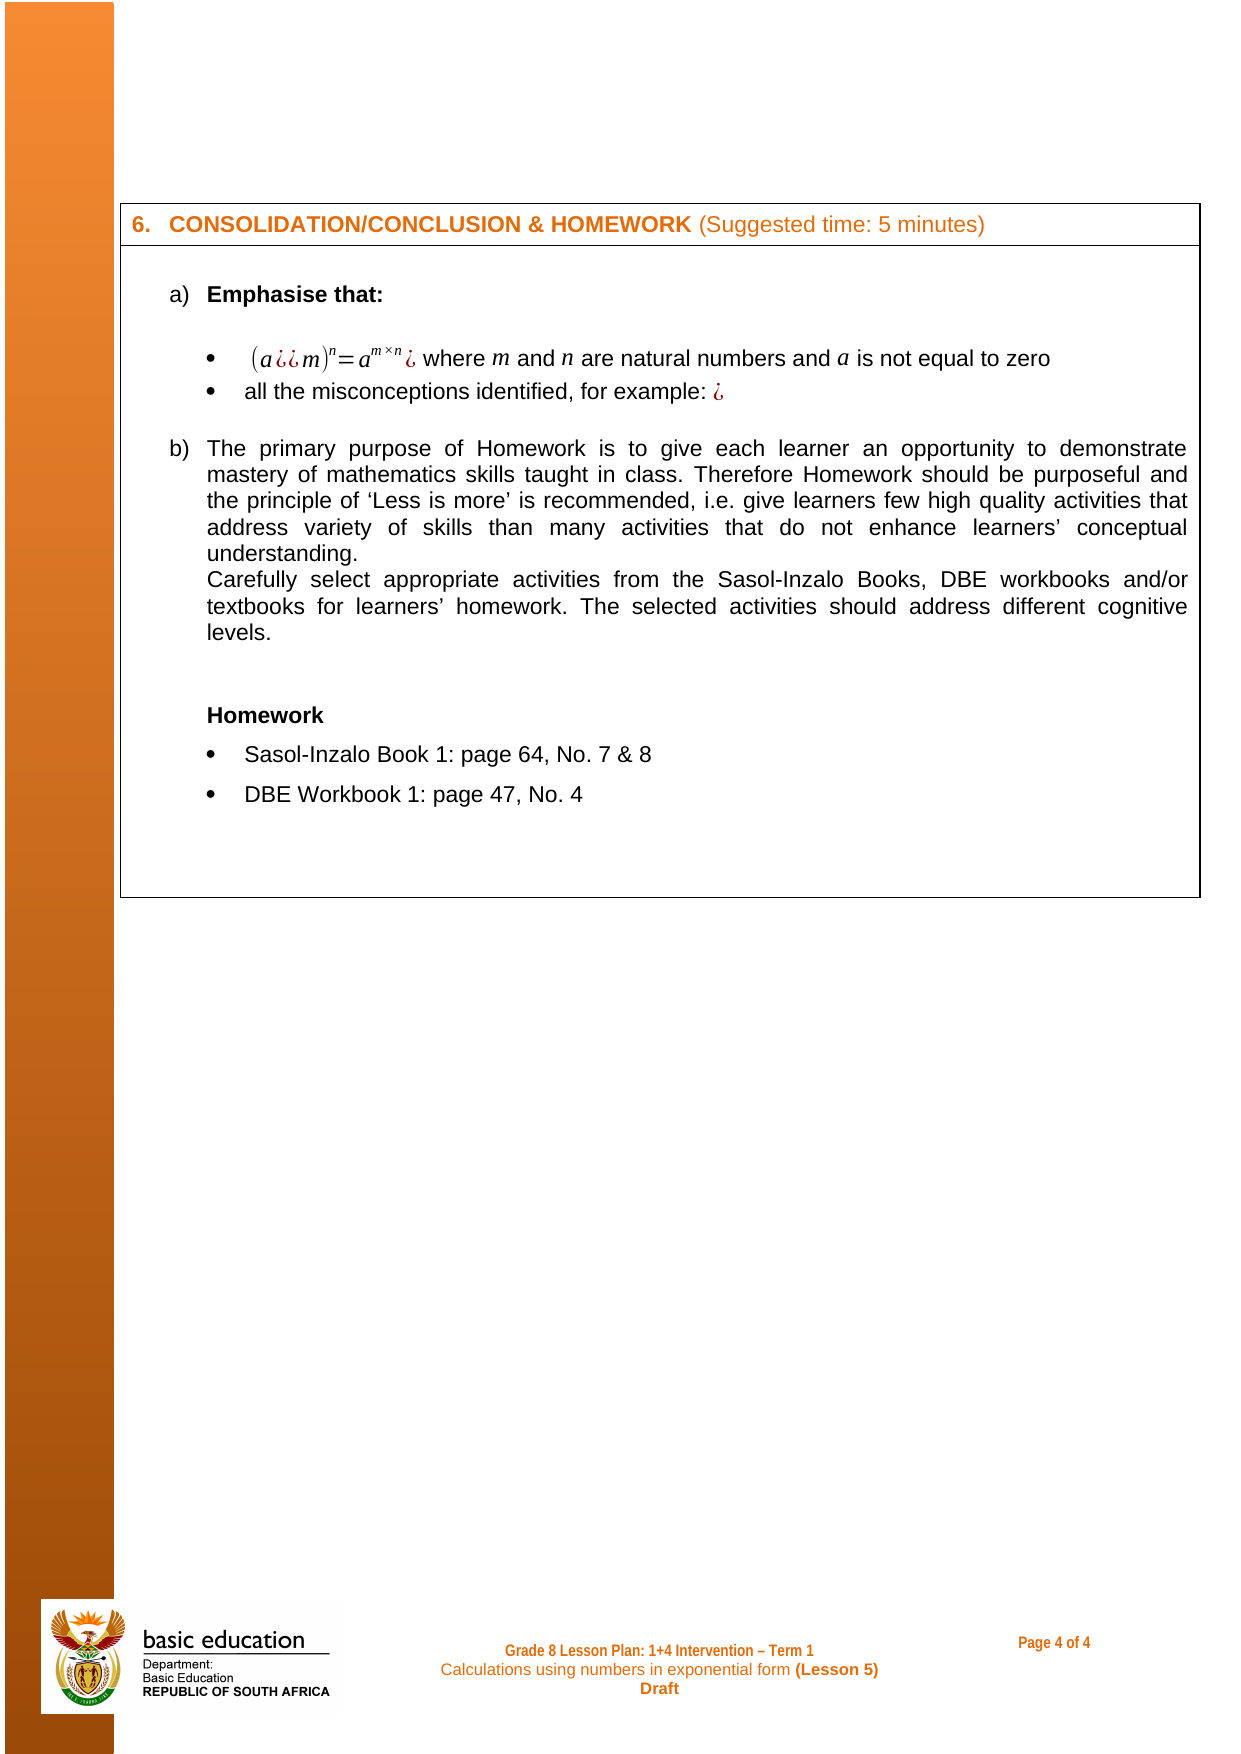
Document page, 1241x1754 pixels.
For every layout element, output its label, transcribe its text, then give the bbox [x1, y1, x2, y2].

table_cell Emphasise that: where and are natural numbers and is not equal to zero all the misconceptions identified, for example: The primary purpose of Homework is to give each learner an opportunity to demonstrate mastery of mathematics skills taught in class. Therefore Homework should be purposeful and the principle of ‘Less is more’ is recommended, i.e. give learners few high quality activities that address variety of skills than many activities that do not enhance learners’ conceptual understanding. Carefully select appropriate activities from the Sasol-Inzalo Books, DBE workbooks and/or textbooks for learners’ homework. The selected activities should address different cognitive levels. Homework Sasol-Inzalo Book 1: page 64, No. 7 & 8 DBE Workbook 1: page 47, No. 4 [121, 246, 1199, 897]
picture [41, 1599, 339, 1714]
table_header CONSOLIDATION/CONCLUSION & HOMEWORK (Suggested time: 5 minutes) [121, 204, 1199, 245]
